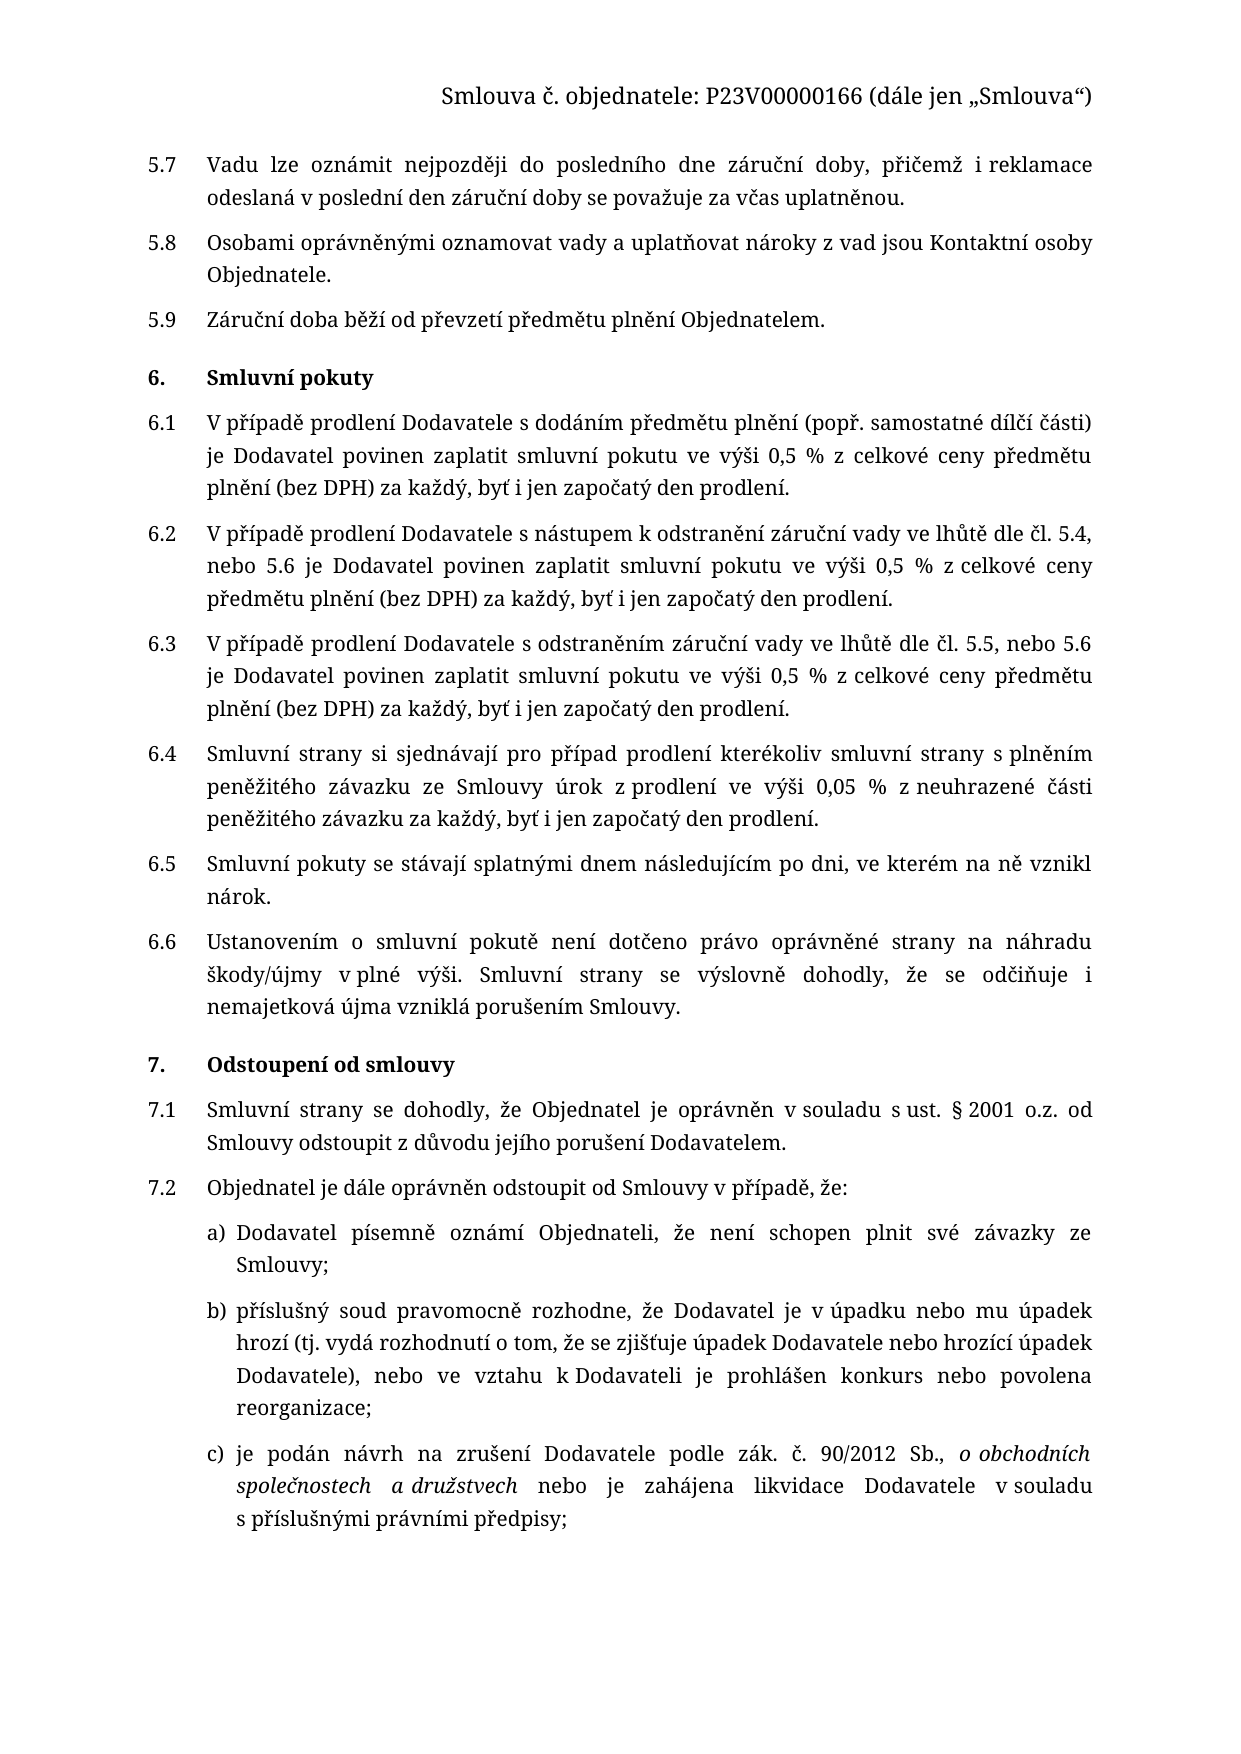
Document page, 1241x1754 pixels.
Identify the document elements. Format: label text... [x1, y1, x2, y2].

list příslušný soud pravomocně rozhodne, že Dodavatel je v úpadku nebo mu úpadek hrozí (tj. vydá rozhodnutí o tom, že se zjišťuje úpadek Dodavatele nebo hrozící úpadek Dodavatele), nebo ve vztahu k Dodavateli je prohlášen konkurs nebo povolena reorganizace; [207, 1296, 1093, 1422]
list V případě prodlení Dodavatele s nástupem k odstranění záruční vady ve lhůtě dle čl. 5.4, nebo 5.6 je Dodavatel povinen zaplatit smluvní pokutu ve výši 0,5 % z celkové ceny předmětu plnění (bez DPH) za každý, byť i jen započatý den prodlení. [148, 519, 1093, 612]
list Osobami oprávněnými oznamovat vady a uplatňovat nároky z vad jsou Kontaktní osoby Objednatele. [148, 228, 1093, 289]
list Objednatel je dále oprávněn odstoupit od Smlouvy v případě, že: [148, 1173, 1093, 1201]
list Vadu lze oznámit nejpozději do posledního dne záruční doby, přičemž i reklamace odeslaná v poslední den záruční doby se považuje za včas uplatněnou. [148, 150, 1093, 211]
list V případě prodlení Dodavatele s odstraněním záruční vady ve lhůtě dle čl. 5.5, nebo 5.6 je Dodavatel povinen zaplatit smluvní pokutu ve výši 0,5 % z celkové ceny předmětu plnění (bez DPH) za každý, byť i jen započatý den prodlení. [148, 629, 1093, 723]
list je podán návrh na zrušení Dodavatele podle zák. č. 90/2012 Sb., o obchodních společnostech a družstvech nebo je zahájena likvidace Dodavatele v souladu s příslušnými právními předpisy; [207, 1439, 1093, 1532]
list Smluvní pokuty [148, 363, 1093, 392]
list Ustanovením o smluvní pokutě není dotčeno právo oprávněné strany na náhradu škody/újmy v plné výši. Smluvní strany se výslovně dohodly, že se odčiňuje i nemajetková újma vzniklá porušením Smlouvy. [148, 927, 1093, 1021]
list Záruční doba běží od převzetí předmětu plnění Objednatelem. [148, 306, 1093, 334]
list Dodavatel písemně oznámí Objednateli, že není schopen plnit své závazky ze Smlouvy; [207, 1218, 1093, 1279]
list Smluvní pokuty se stávají splatnými dnem následujícím po dni, ve kterém na ně vznikl nárok. [148, 849, 1093, 911]
list V případě prodlení Dodavatele s dodáním předmětu plnění (popř. samostatné dílčí části) je Dodavatel povinen zaplatit smluvní pokutu ve výši 0,5 % z celkové ceny předmětu plnění (bez DPH) za každý, byť i jen započatý den prodlení. [148, 408, 1093, 502]
list Smluvní strany se dohodly, že Objednatel je oprávněn v souladu s ust. § 2001 o.z. od Smlouvy odstoupit z důvodu jejího porušení Dodavatelem. [148, 1095, 1093, 1156]
list Smluvní strany si sjednávají pro případ prodlení kterékoliv smluvní strany s plněním peněžitého závazku ze Smlouvy úrok z prodlení ve výši 0,05 % z neuhrazené části peněžitého závazku za každý, byť i jen započatý den prodlení. [148, 739, 1093, 833]
list Odstoupení od smlouvy [148, 1050, 1093, 1078]
